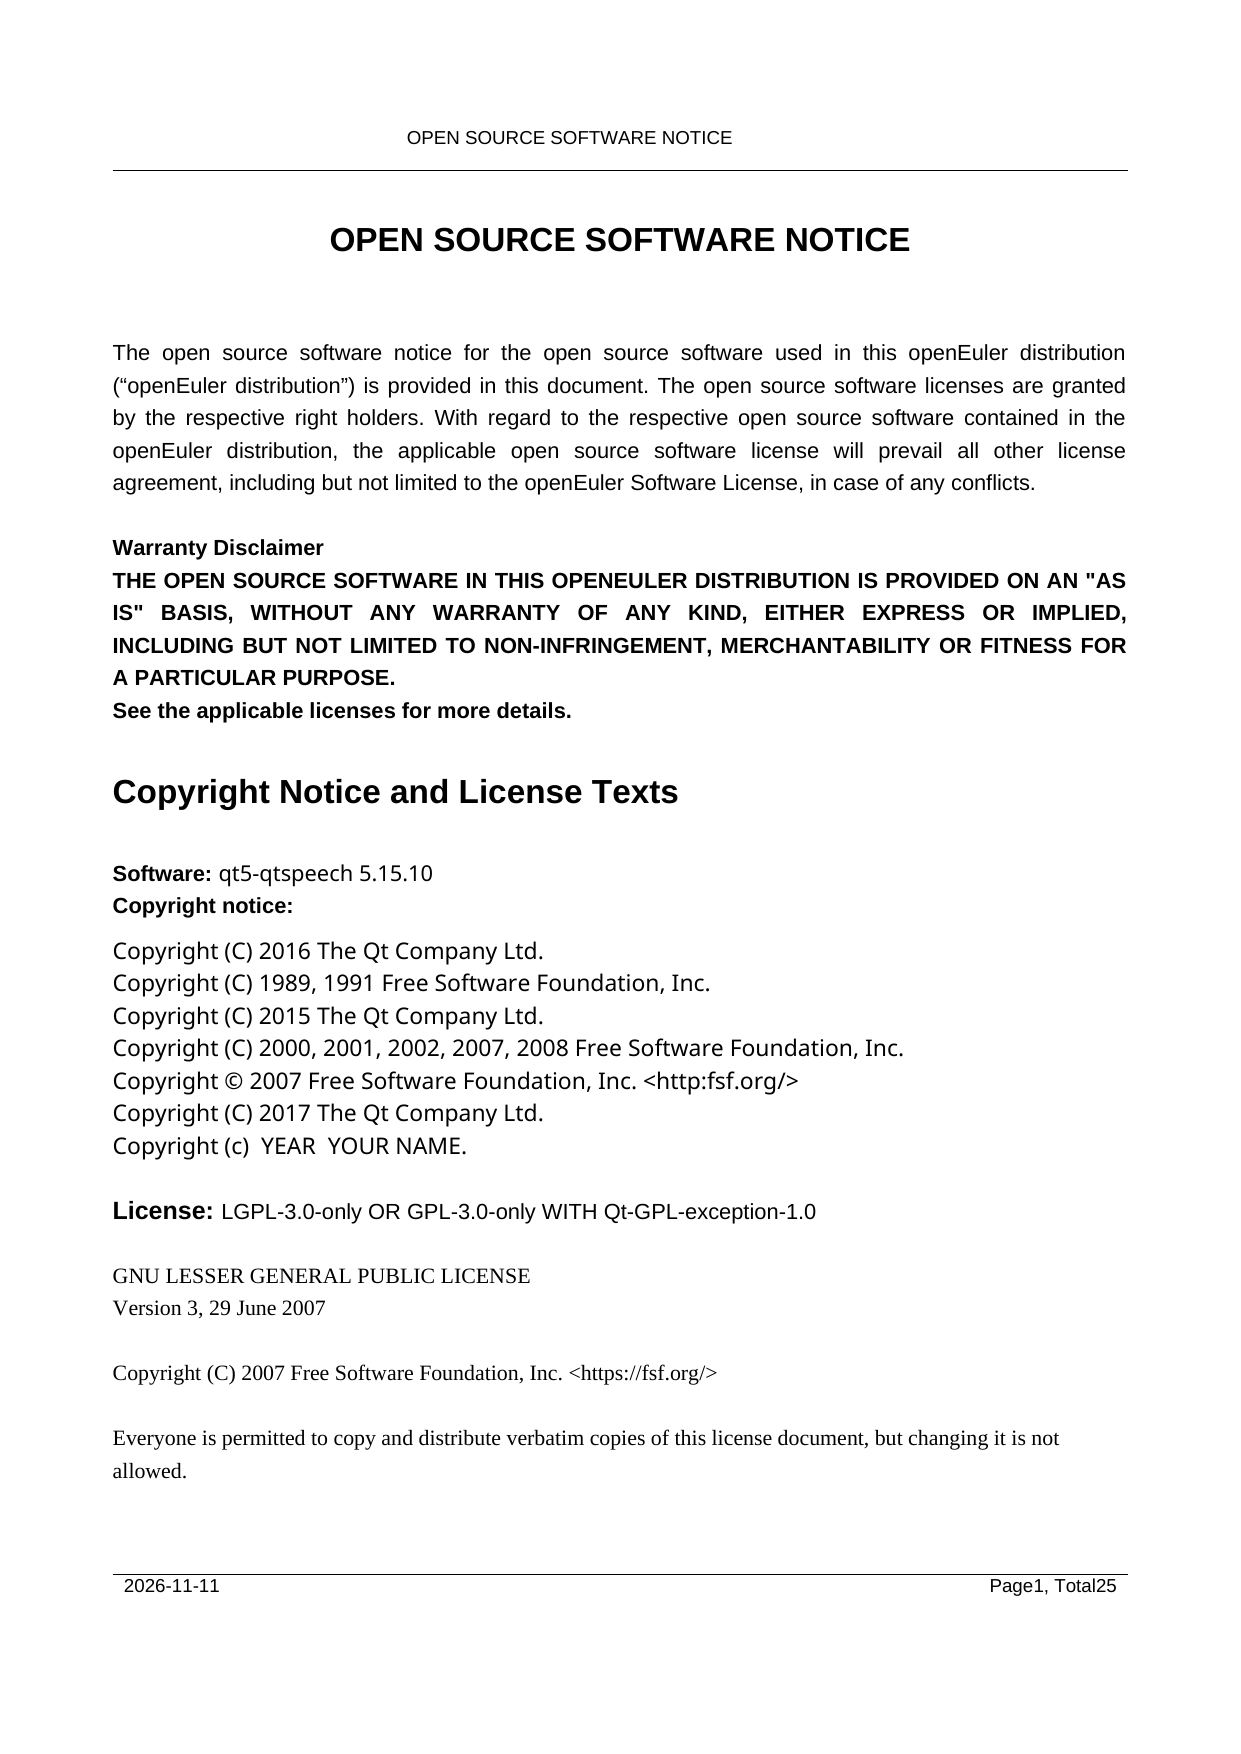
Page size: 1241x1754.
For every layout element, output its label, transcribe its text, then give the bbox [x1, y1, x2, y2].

text The open source software notice for the open source software used in this openEuler distribution (“openEuler distribution”) is provided in this document. The open source software licenses are granted by the respective right holders. With regard to the respective open source software contained in the openEuler distribution, the applicable open source software license will prevail all other license agreement, including but not limited to the openEuler Software License, in case of any conflicts. [112, 336, 1128, 499]
title Software: qt5-qtspeech 5.15.10 [112, 856, 1128, 889]
text OPEN SOURCE SOFTWARE NOTICE [112, 206, 1128, 271]
text Copyright Notice and License Texts [112, 759, 1128, 824]
text Copyright (C) 2016 The Qt Company Ltd. Copyright (C) 1989, 1991 Free Software Foundation, Inc. Copyright (C) 2015 The Qt Company Ltd. Copyright (C) 2000, 2001, 2002, 2007, 2008 Free Software Foundation, Inc. Copyright © 2007 Free Software Foundation, Inc. <http:fsf.org/> Copyright (C) 2017 The Qt Company Ltd. Copyright (c) YEAR YOUR NAME. [112, 934, 1128, 1194]
text THE OPEN SOURCE SOFTWARE IN THIS OPENEULER DISTRIBUTION IS PROVIDED ON AN "AS IS" BASIS, WITHOUT ANY WARRANTY OF ANY KIND, EITHER EXPRESS OR IMPLIED, INCLUDING BUT NOT LIMITED TO NON-INFRINGEMENT, MERCHANTABILITY OR FITNESS FOR A PARTICULAR PURPOSE. See the applicable licenses for more details. [112, 564, 1128, 726]
text Copyright (C) 2007 Free Software Foundation, Inc. <https://fsf.org/> [112, 1356, 1128, 1389]
text Everyone is permitted to copy and distribute verbatim copies of this license document, but changing it is not allowed. [112, 1421, 1128, 1486]
text Copyright notice: [112, 889, 1128, 921]
text Version 3, 29 June 2007 [112, 1291, 1128, 1324]
text License: LGPL-3.0-only OR GPL-3.0-only WITH Qt-GPL-exception-1.0 [112, 1194, 1128, 1226]
text Warranty Disclaimer [112, 531, 1128, 564]
text GNU LESSER GENERAL PUBLIC LICENSE [112, 1226, 1128, 1291]
